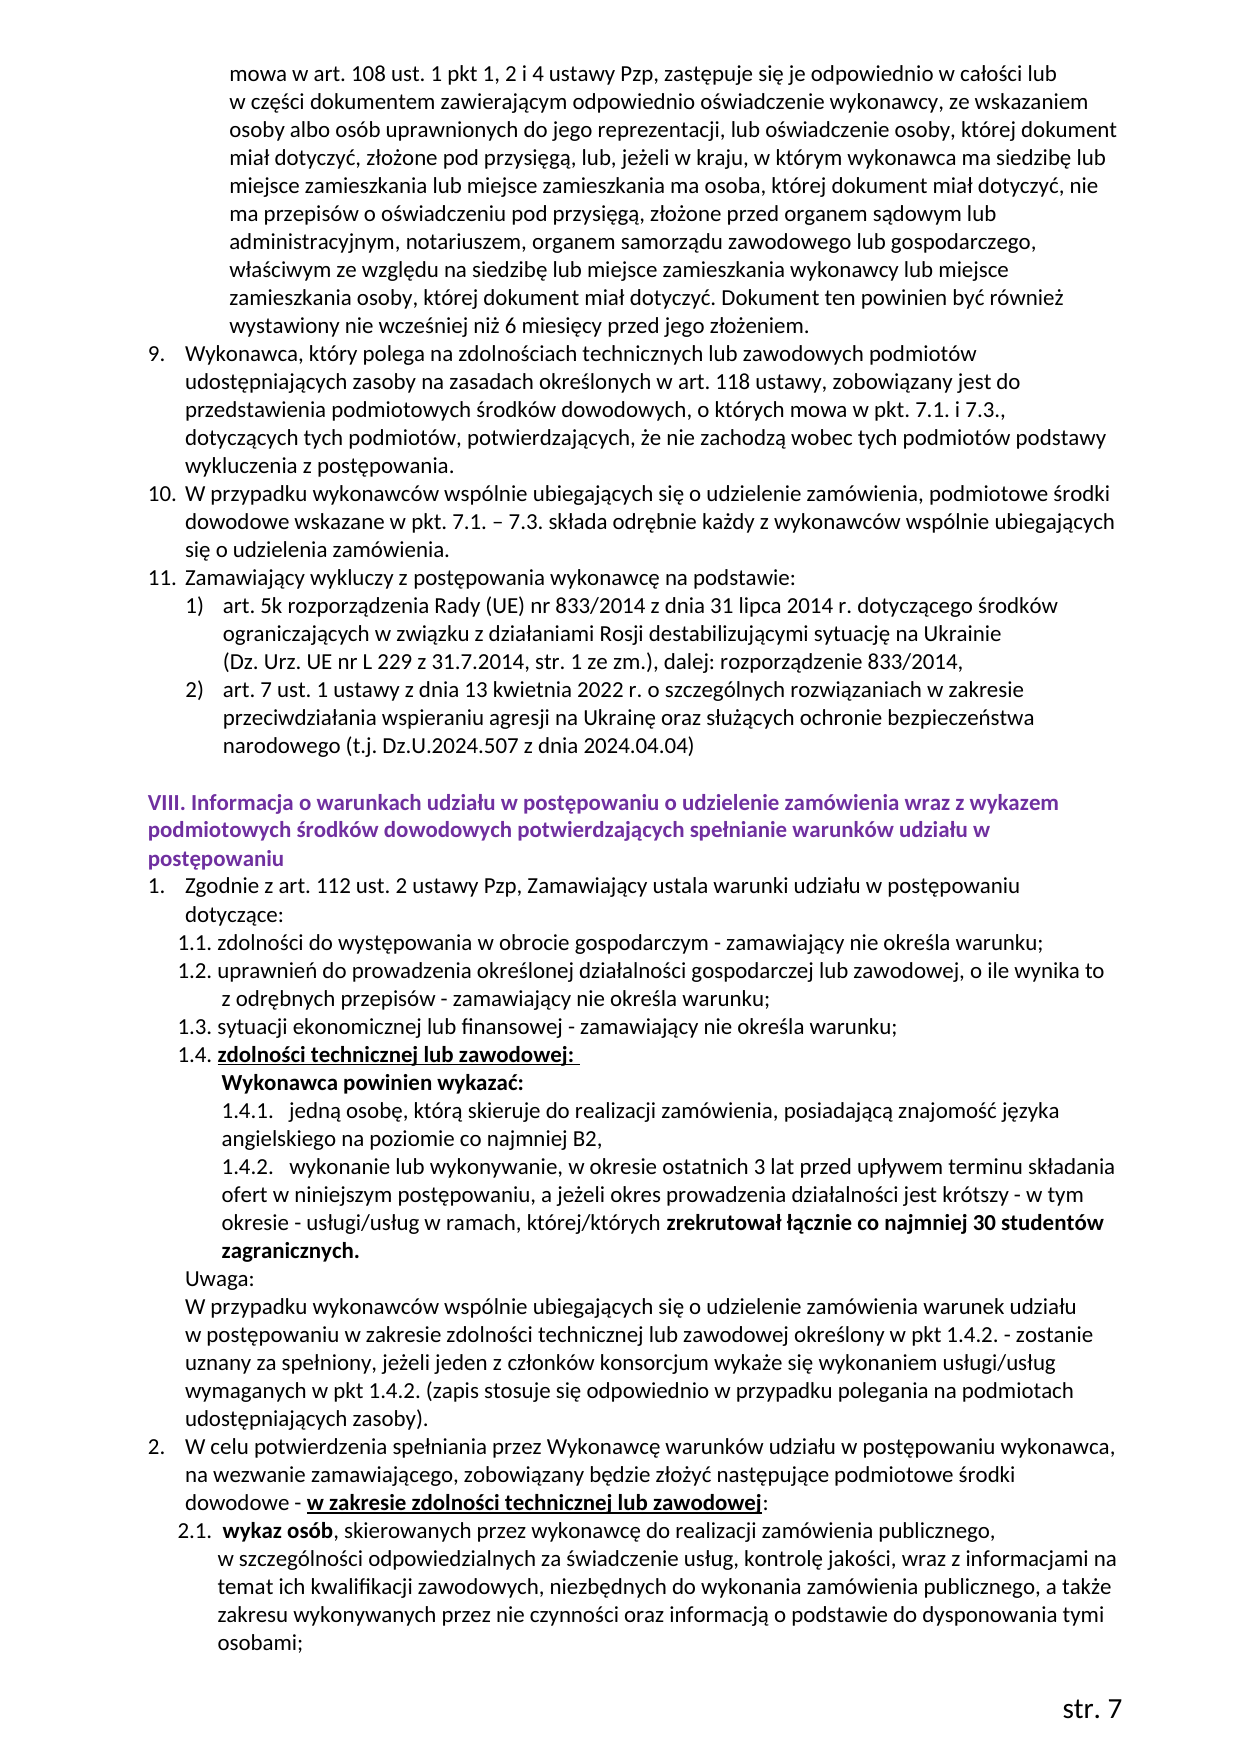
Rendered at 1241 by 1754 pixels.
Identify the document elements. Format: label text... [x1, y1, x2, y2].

subtitle VIII. Informacja o warunkach udziału w postępowaniu o udzielenie zamówienia wraz z wykazem podmiotowych środków dowodowych potwierdzających spełnianie warunków udziału w postępowaniu [148, 788, 1122, 872]
list W przypadku wykonawców wspólnie ubiegających się o udzielenie zamówienia, podmiotowe środki dowodowe wskazane w pkt. 7.1. – 7.3. składa odrębnie każdy z wykonawców wspólnie ubiegających się o udzielenia zamówienia. [148, 479, 1122, 563]
text 1.4. zdolności technicznej lub zawodowej: [177, 1040, 1122, 1068]
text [185, 59, 1122, 339]
text Wykonawca powinien wykazać: [221, 1068, 1122, 1096]
list art. 7 ust. 1 ustawy z dnia 13 kwietnia 2022 r. o szczególnych rozwiązaniach w zakresie przeciwdziałania wspieraniu agresji na Ukrainę oraz służących ochronie bezpieczeństwa narodowego (t.j. Dz.U.2024.507 z dnia 2024.04.04) [185, 676, 1122, 759]
text 1.4.1. jedną osobę, którą skieruje do realizacji zamówienia, posiadającą znajomość języka angielskiego na poziomie co najmniej B2, [221, 1096, 1122, 1152]
list Uwaga: [185, 1264, 1122, 1292]
text 1.1. zdolności do występowania w obrocie gospodarczym - zamawiający nie określa warunku; [177, 928, 1122, 956]
list Wykonawca, który polega na zdolnościach technicznych lub zawodowych podmiotów udostępniających zasoby na zasadach określonych w art. 118 ustawy, zobowiązany jest do przedstawienia podmiotowych środków dowodowych, o których mowa w pkt. 7.1. i 7.3., dotyczących tych podmiotów, potwierdzających, że nie zachodzą wobec tych podmiotów podstawy wykluczenia z postępowania. [148, 339, 1122, 479]
list W celu potwierdzenia spełniania przez Wykonawcę warunków udziału w postępowaniu wykonawca, na wezwanie zamawiającego, zobowiązany będzie złożyć następujące podmiotowe środki dowodowe - w zakresie zdolności technicznej lub zawodowej: [148, 1432, 1122, 1516]
text 1.2. uprawnień do prowadzenia określonej działalności gospodarczej lub zawodowej, o ile wynika to z odrębnych przepisów - zamawiający nie określa warunku; [177, 956, 1122, 1012]
text 1.4.2. wykonanie lub wykonywanie, w okresie ostatnich 3 lat przed upływem terminu składania ofert w niniejszym postępowaniu, a jeżeli okres prowadzenia działalności jest krótszy - w tym okresie - usługi/usług w ramach, której/których zrekrutował łącznie co najmniej 30 studentów zagranicznych. [221, 1152, 1122, 1264]
list wykaz osób, skierowanych przez wykonawcę do realizacji zamówienia publicznego, w szczególności odpowiedzialnych za świadczenie usług, kontrolę jakości, wraz z informacjami na temat ich kwalifikacji zawodowych, niezbędnych do wykonania zamówienia publicznego, a także zakresu wykonywanych przez nie czynności oraz informacją o podstawie do dysponowania tymi osobami; [177, 1516, 1122, 1656]
list W przypadku wykonawców wspólnie ubiegających się o udzielenie zamówienia warunek udziału w postępowaniu w zakresie zdolności technicznej lub zawodowej określony w pkt 1.4.2. - zostanie uznany za spełniony, jeżeli jeden z członków konsorcjum wykaże się wykonaniem usługi/usług wymaganych w pkt 1.4.2. (zapis stosuje się odpowiednio w przypadku polegania na podmiotach udostępniających zasoby). [185, 1292, 1122, 1432]
list Zamawiający wykluczy z postępowania wykonawcę na podstawie: [148, 563, 1122, 591]
list Zgodnie z art. 112 ust. 2 ustawy Pzp, Zamawiający ustala warunki udziału w postępowaniu dotyczące: [148, 872, 1122, 928]
list art. 5k rozporządzenia Rady (UE) nr 833/2014 z dnia 31 lipca 2014 r. dotyczącego środków ograniczających w związku z działaniami Rosji destabilizującymi sytuację na Ukrainie (Dz. Urz. UE nr L 229 z 31.7.2014, str. 1 ze zm.), dalej: rozporządzenie 833/2014, [185, 591, 1122, 676]
text 1.3. sytuacji ekonomicznej lub finansowej - zamawiający nie określa warunku; [177, 1012, 1122, 1040]
